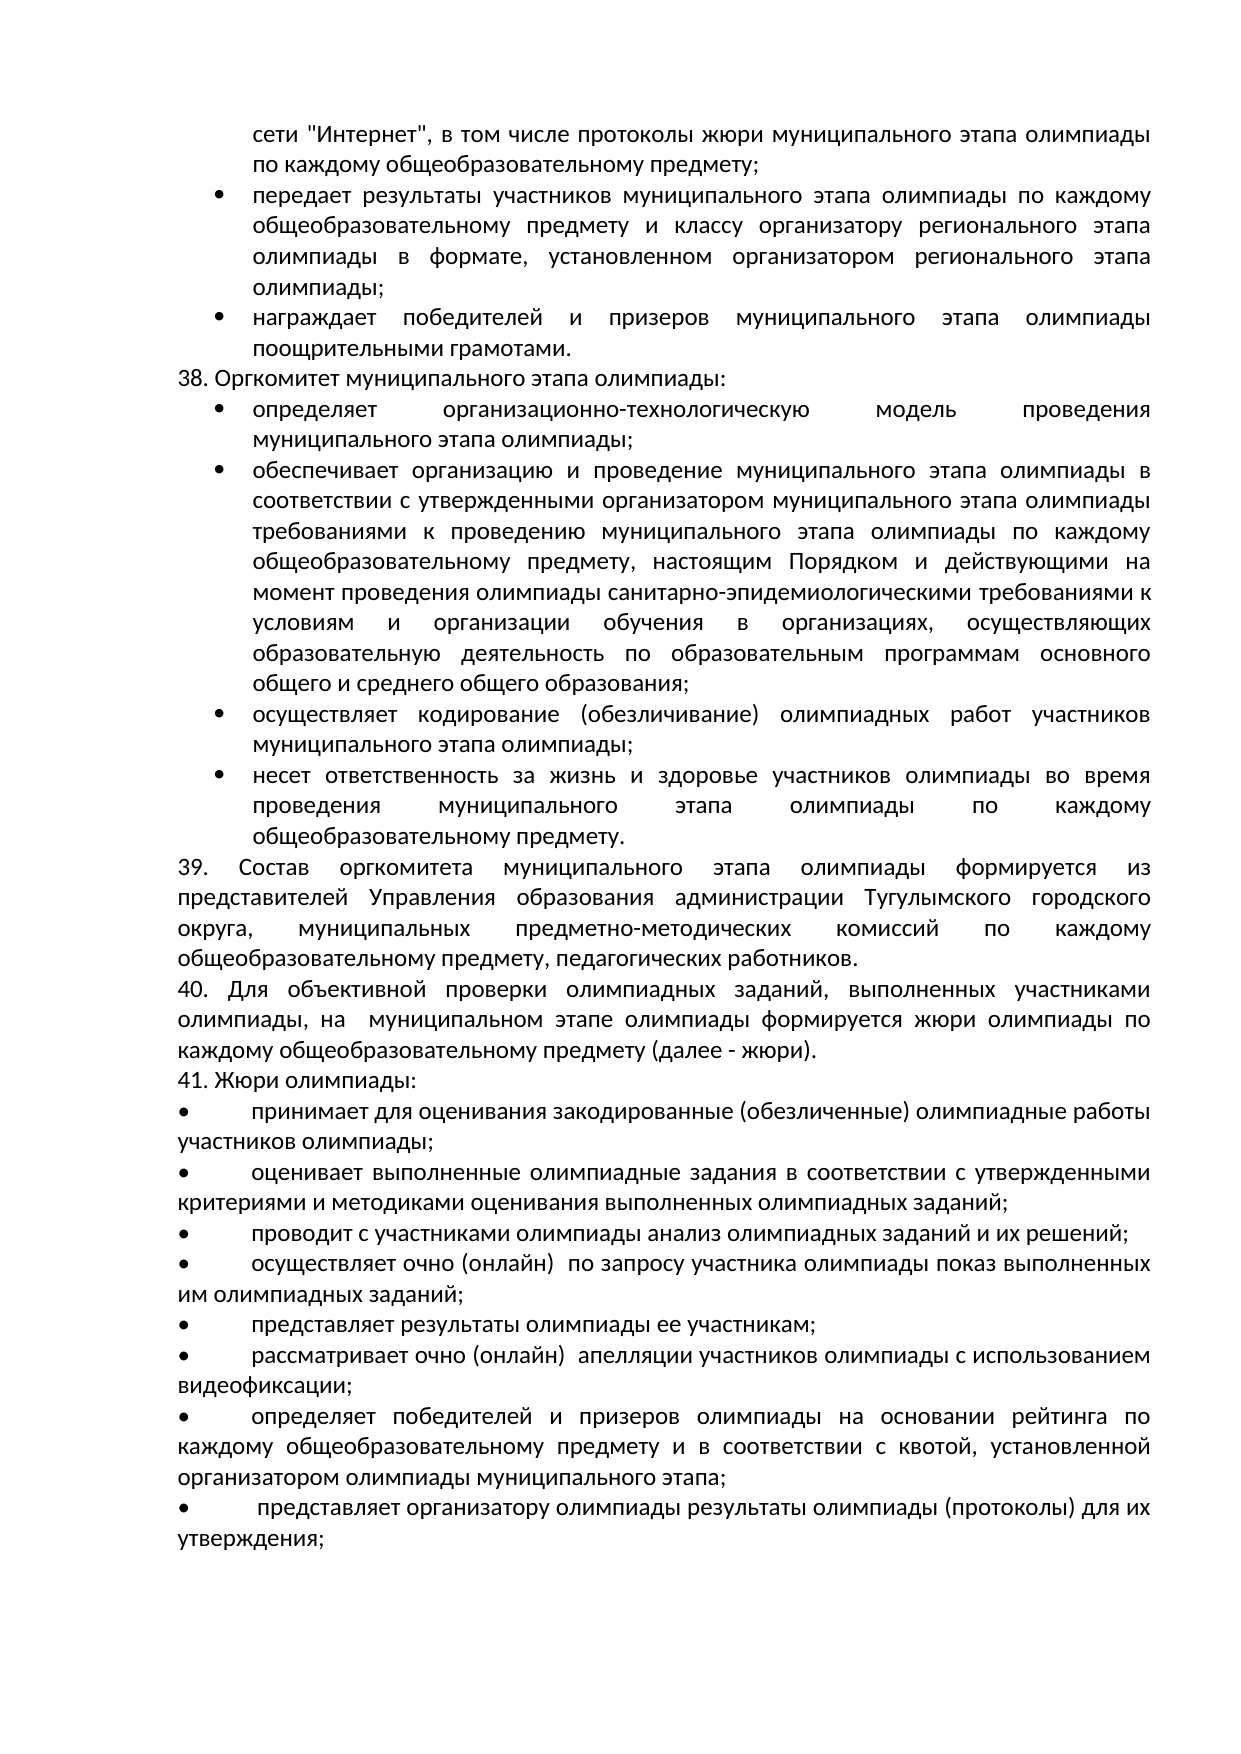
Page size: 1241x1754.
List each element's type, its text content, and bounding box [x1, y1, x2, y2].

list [215, 118, 1152, 179]
list обеспечивает организацию и проведение муниципального этапа олимпиады в соответствии с утвержденными организатором муниципального этапа олимпиады требованиями к проведению муниципального этапа олимпиады по каждому общеобразовательному предмету, настоящим Порядком и действующими на момент проведения олимпиады санитарно-эпидемиологическими требованиями к условиям и организации обучения в организациях, осуществляющих образовательную деятельность по образовательным программам основного общего и среднего общего образования; [215, 454, 1152, 698]
text • оценивает выполненные олимпиадные задания в соответствии с утвержденными критериями и методиками оценивания выполненных олимпиадных заданий; [177, 1156, 1152, 1217]
text • принимает для оценивания закодированные (обезличенные) олимпиадные работы участников олимпиады; [177, 1095, 1152, 1156]
text 40. Для объективной проверки олимпиадных заданий, выполненных участниками олимпиады, на муниципальном этапе олимпиады формируется жюри олимпиады по каждому общеобразовательному предмету (далее - жюри). [177, 973, 1152, 1064]
text • определяет победителей и призеров олимпиады на основании рейтинга по каждому общеобразовательному предмету и в соответствии с квотой, установленной организатором олимпиады муниципального этапа; [177, 1400, 1152, 1492]
text • осуществляет очно (онлайн) по запросу участника олимпиады показ выполненных им олимпиадных заданий; [177, 1247, 1152, 1308]
list награждает победителей и призеров муниципального этапа олимпиады поощрительными грамотами. [215, 301, 1152, 362]
list несет ответственность за жизнь и здоровье участников олимпиады во время проведения муниципального этапа олимпиады по каждому общеобразовательному предмету. [215, 759, 1152, 851]
list определяет организационно-технологическую модель проведения муниципального этапа олимпиады; [215, 393, 1152, 454]
text • рассматривает очно (онлайн) апелляции участников олимпиады с использованием видеофиксации; [177, 1339, 1152, 1400]
text • представляет организатору олимпиады результаты олимпиады (протоколы) для их утверждения; [177, 1492, 1152, 1553]
text • проводит с участниками олимпиады анализ олимпиадных заданий и их решений; [177, 1217, 1152, 1247]
text • представляет результаты олимпиады ее участникам; [177, 1308, 1152, 1339]
text 39. Состав оргкомитета муниципального этапа олимпиады формируется из представителей Управления образования администрации Тугулымского городского округа, муниципальных предметно-методических комиссий по каждому общеобразовательному предмету, педагогических работников. [177, 851, 1152, 973]
list осуществляет кодирование (обезличивание) олимпиадных работ участников муниципального этапа олимпиады; [215, 698, 1152, 759]
list передает результаты участников муниципального этапа олимпиады по каждому общеобразовательному предмету и классу организатору регионального этапа олимпиады в формате, установленном организатором регионального этапа олимпиады; [215, 179, 1152, 301]
text 38. Оргкомитет муниципального этапа олимпиады: [177, 362, 1152, 393]
text 41. Жюри олимпиады: [177, 1064, 1152, 1095]
